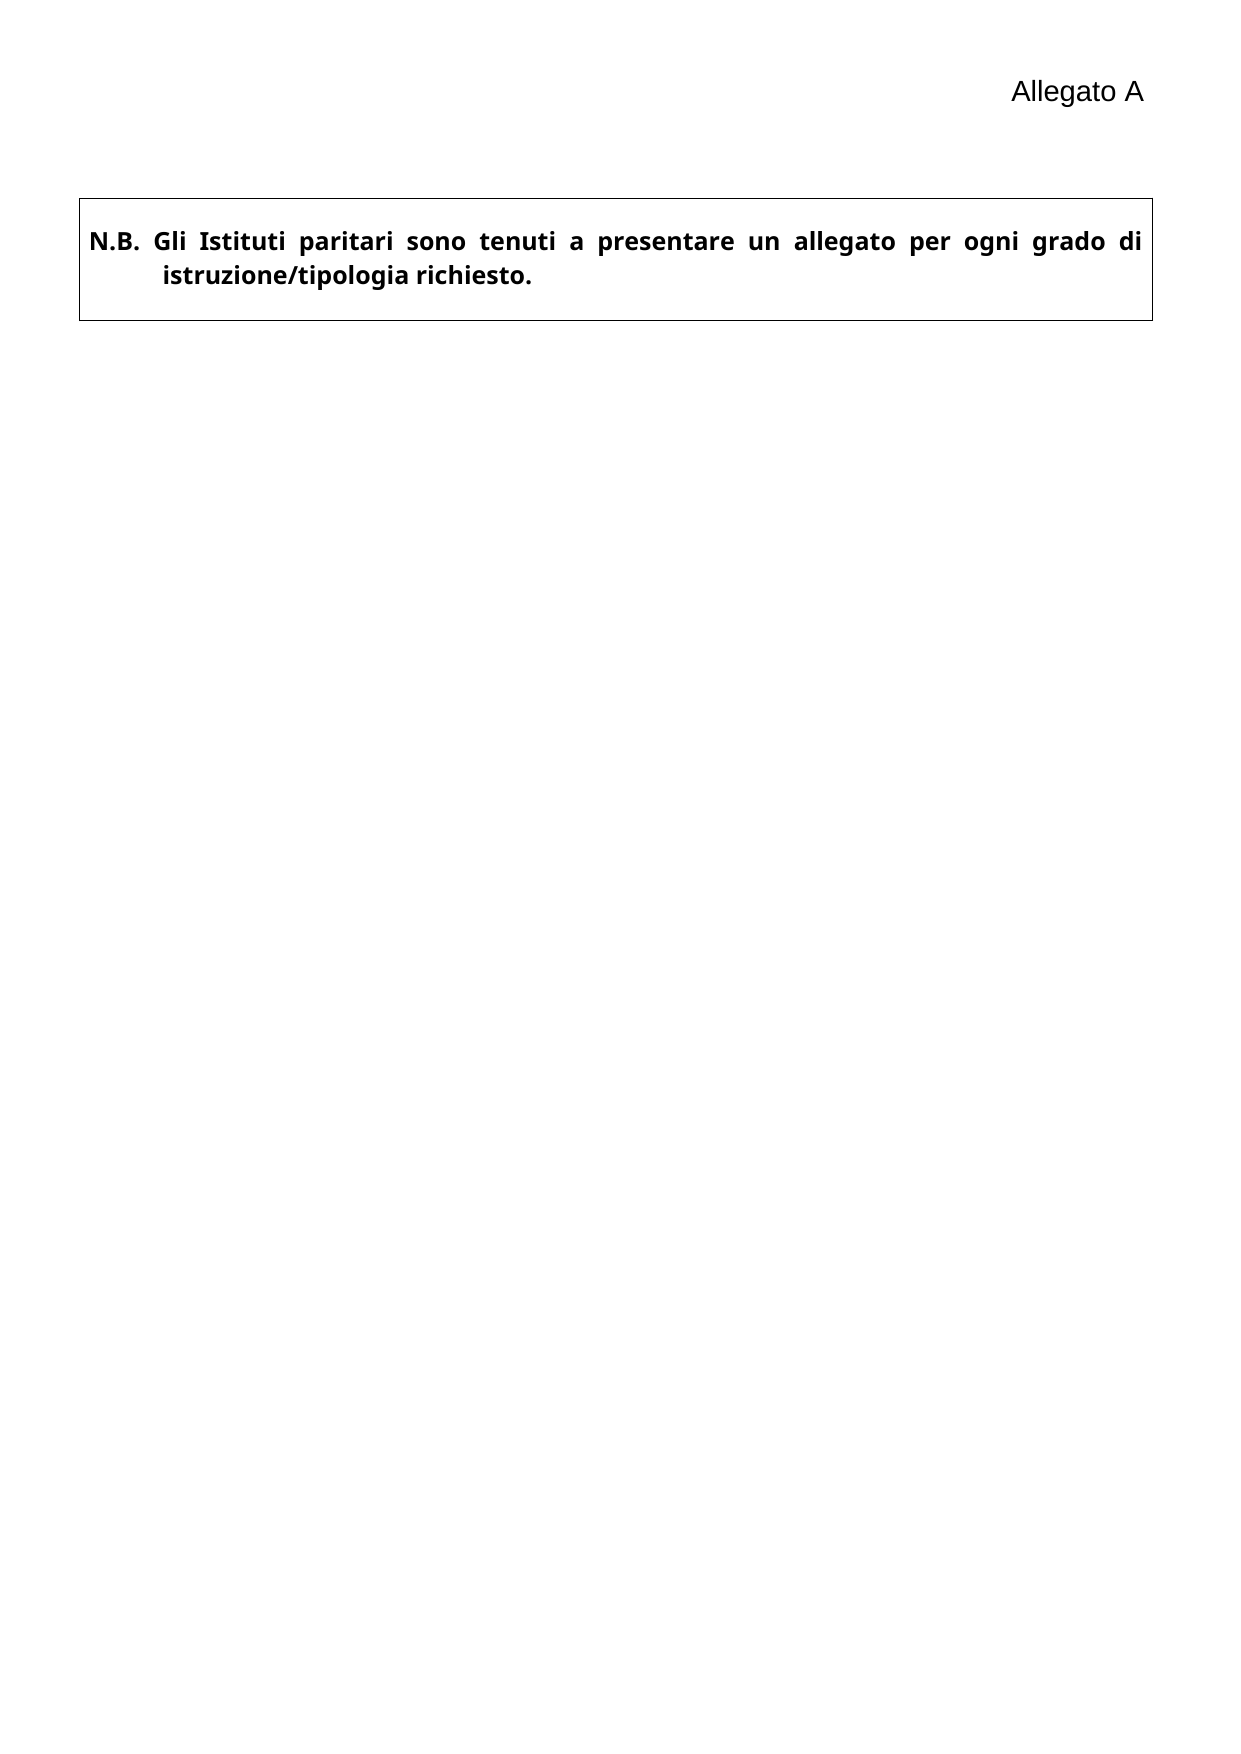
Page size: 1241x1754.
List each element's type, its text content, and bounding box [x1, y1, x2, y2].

text N.B. Gli Istituti paritari sono tenuti a presentare un allegato per ogni grado di istruzione/tipologia richiesto. [89, 223, 1144, 292]
